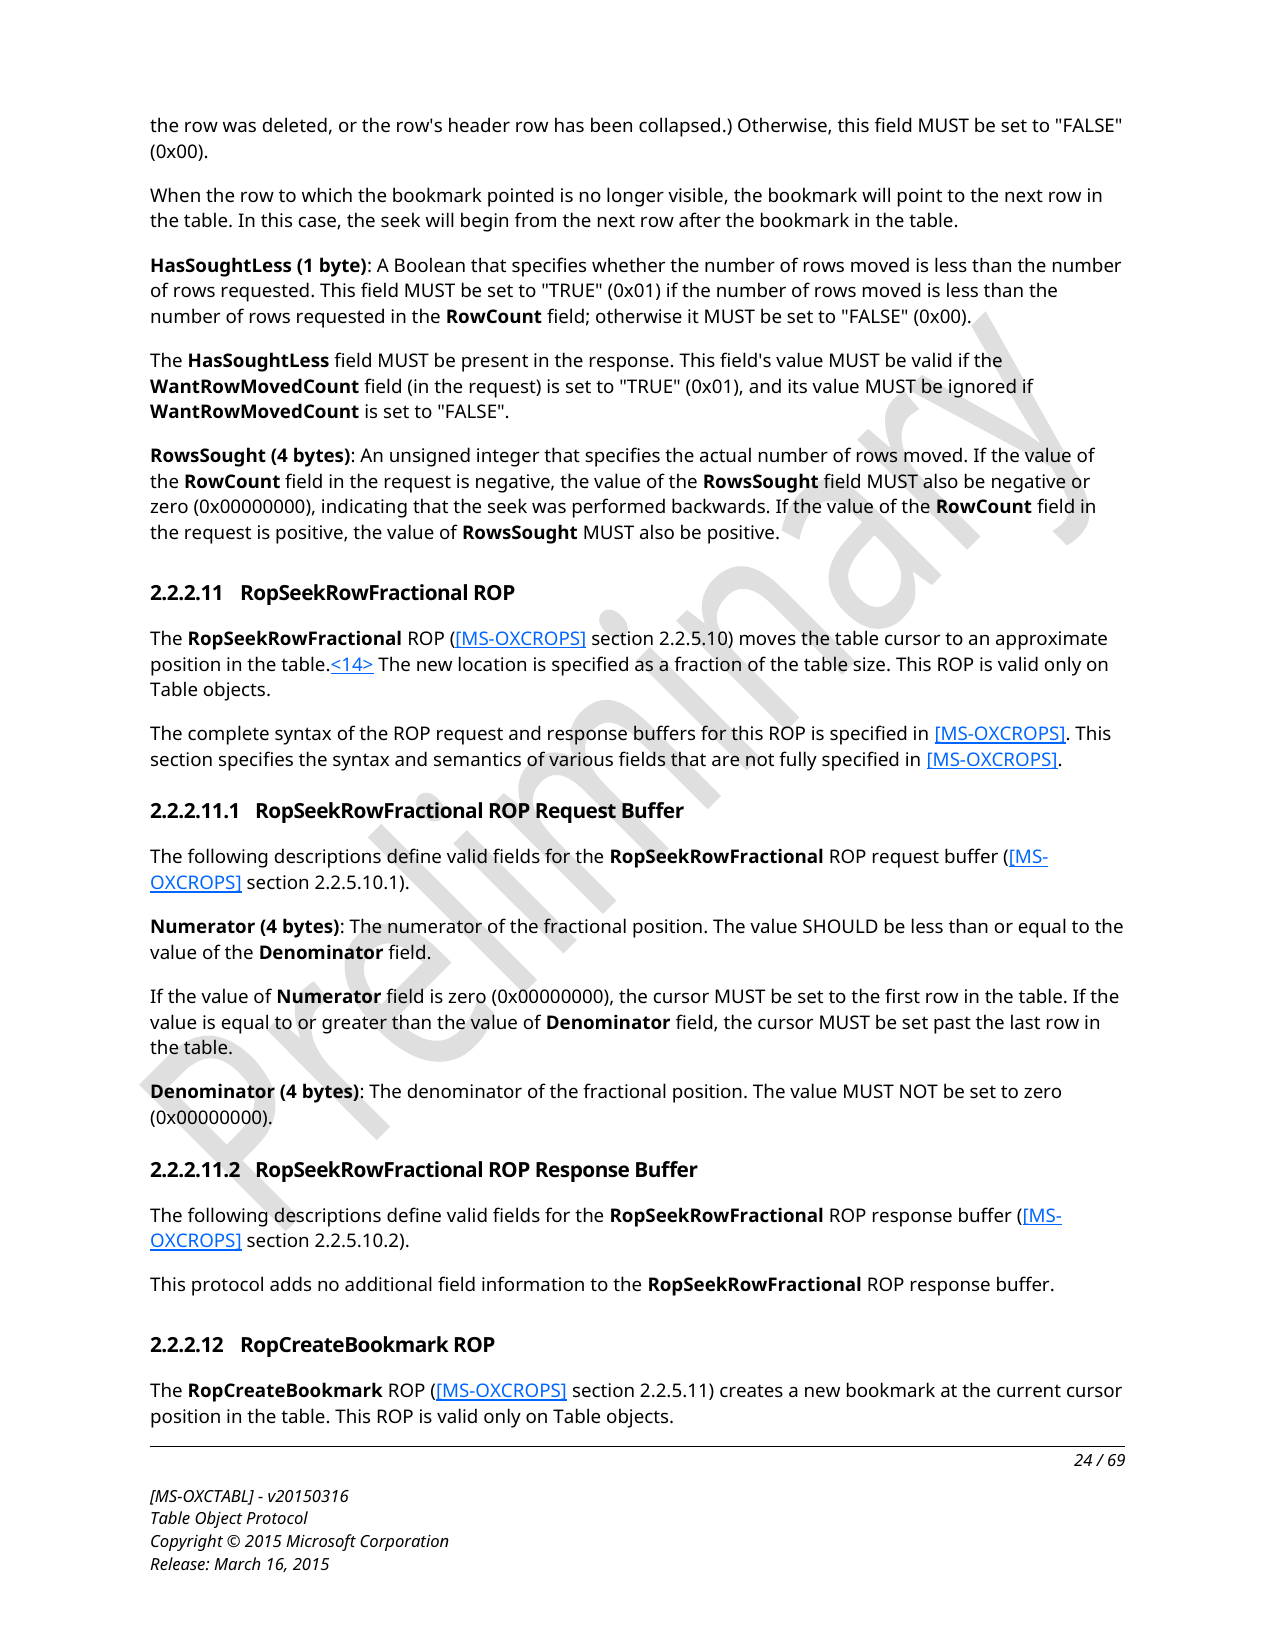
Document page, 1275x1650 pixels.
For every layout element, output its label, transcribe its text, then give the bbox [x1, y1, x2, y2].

text The complete syntax of the ROP request and response buffers for this ROP is specified in [MS-OXCROPS]. This section specifies the syntax and semantics of various fields that are not fully specified in [MS-OXCROPS]. [150, 721, 1125, 772]
text The HasSoughtLess field MUST be present in the response. This field's value MUST be valid if the WantRowMovedCount field (in the request) is set to "TRUE" (0x01), and its value MUST be ignored if WantRowMovedCount is set to "FALSE". [150, 347, 1125, 424]
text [150, 112, 1125, 163]
text When the row to which the bookmark pointed is no longer visible, the bookmark will point to the next row in the table. In this case, the seek will begin from the next row after the bookmark in the table. [150, 182, 1125, 233]
text RowsSought (4 bytes): An unsigned integer that specifies the actual number of rows moved. If the value of the RowCount field in the request is negative, the value of the RowsSought field MUST also be negative or zero (0x00000000), indicating that the seek was performed backwards. If the value of the RowCount field in the request is positive, the value of RowsSought MUST also be positive. [150, 443, 1125, 545]
text Denominator (4 bytes): The denominator of the fractional position. The value MUST NOT be set to zero (0x00000000). [150, 1079, 1125, 1130]
subtitle RopSeekRowFractional ROP Request Buffer [150, 797, 1125, 825]
subtitle RopSeekRowFractional ROP [150, 578, 1125, 607]
subtitle RopCreateBookmark ROP [150, 1331, 1125, 1359]
subtitle RopSeekRowFractional ROP Response Buffer [150, 1155, 1125, 1183]
text Numerator (4 bytes): The numerator of the fractional position. The value SHOULD be less than or equal to the value of the Denominator field. [150, 914, 1125, 965]
text The RopSeekRowFractional ROP ([MS-OXCROPS] section 2.2.5.10) moves the table cursor to an approximate position in the table.<14> The new location is specified as a fraction of the table size. This ROP is valid only on Table objects. [150, 625, 1125, 702]
text The RopCreateBookmark ROP ([MS-OXCROPS] section 2.2.5.11) creates a new bookmark at the current cursor position in the table. This ROP is valid only on Table objects. [150, 1378, 1125, 1429]
text The following descriptions define valid fields for the RopSeekRowFractional ROP request buffer ([MS-OXCROPS] section 2.2.5.10.1). [150, 844, 1125, 895]
text This protocol adds no additional field information to the RopSeekRowFractional ROP response buffer. [150, 1272, 1125, 1297]
text The following descriptions define valid fields for the RopSeekRowFractional ROP response buffer ([MS-OXCROPS] section 2.2.5.10.2). [150, 1202, 1125, 1253]
text If the value of Numerator field is zero (0x00000000), the cursor MUST be set to the first row in the table. If the value is equal to or greater than the value of Denominator field, the cursor MUST be set past the last row in the table. [150, 983, 1125, 1060]
text HasSoughtLess (1 byte): A Boolean that specifies whether the number of rows moved is less than the number of rows requested. This field MUST be set to "TRUE" (0x01) if the number of rows moved is less than the number of rows requested in the RowCount field; otherwise it MUST be set to "FALSE" (0x00). [150, 252, 1125, 329]
